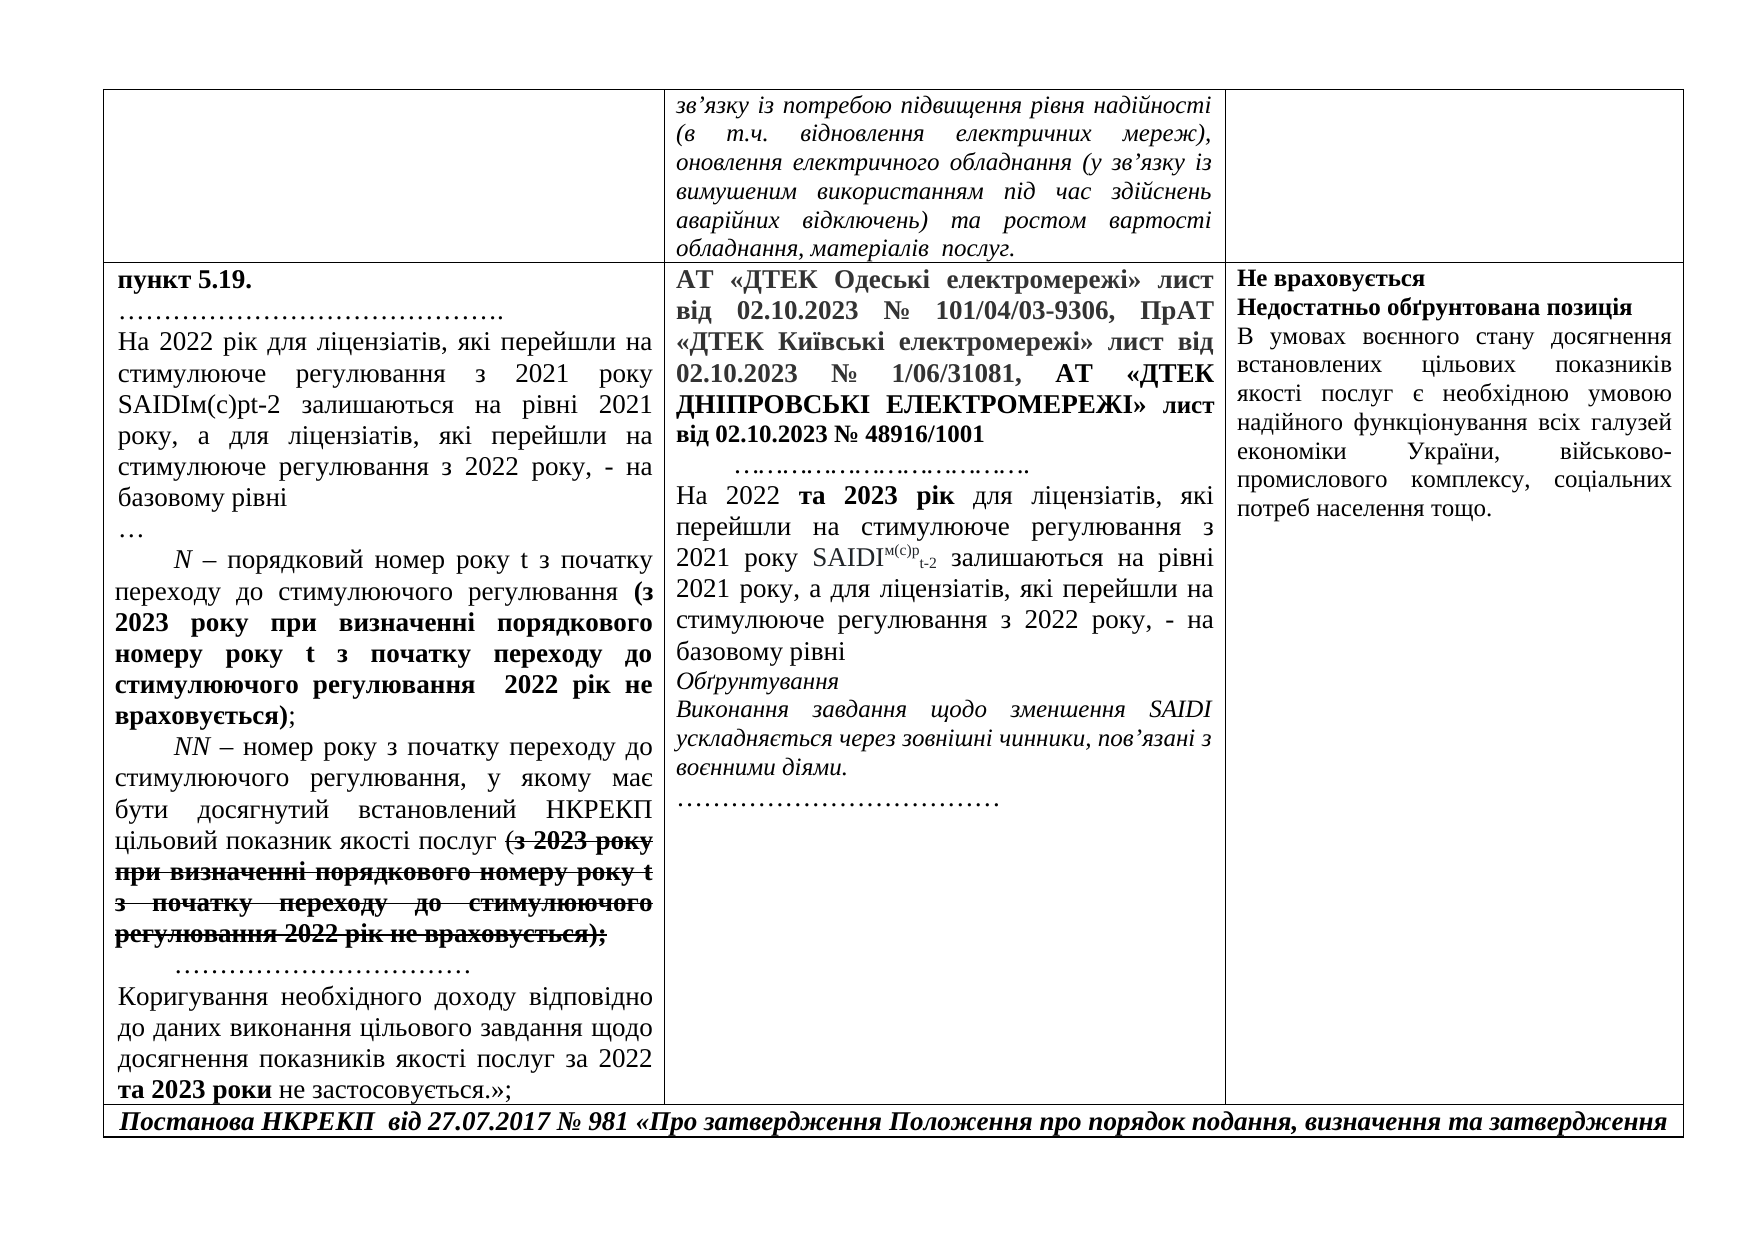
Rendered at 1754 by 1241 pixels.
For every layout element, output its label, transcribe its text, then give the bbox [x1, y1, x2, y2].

table_cell пункт 5.19. ……………………………………. На 2022 рік для ліцензіатів, які перейшли на стимулююче регулювання з 2021 року SAIDIм(с)рt-2 залишаються на рівні 2021 року, а для ліцензіатів, які перейшли на стимулююче регулювання з 2022 року, - на базовому рівні … N – порядковий номер року t з початку переходу до стимулюючого регулювання (з 2023 року при визначенні порядкового номеру року t з початку переходу до стимулюючого регулювання 2022 рік не враховується); NN – номер року з початку переходу до стимулюючого регулювання, у якому має бути досягнутий встановлений НКРЕКП цільовий показник якості послуг (з 2023 року при визначенні порядкового номеру року t з початку переходу до стимулюючого регулювання 2022 рік не враховується); …………………………… Коригування необхідного доходу відповідно до даних виконання цільового завдання щодо досягнення показників якості послуг за 2022 та 2023 роки не застосовується.»; [104, 263, 664, 1104]
table_cell АТ «ДТЕК Одеські електромережі» лист від 02.10.2023 № 101/04/03-9306, ПрАТ «ДТЕК Київські електромережі» лист від 02.10.2023 № 1/06/31081, АТ «ДТЕК ДНІПРОВСЬКІ ЕЛЕКТРОМЕРЕЖІ» лист від 02.10.2023 № 48916/1001 ………………………………. На 2022 та 2023 рік для ліцензіатів, які перейшли на стимулююче регулювання з 2021 року SAIDIм(с)рt-2 залишаються на рівні 2021 року, а для ліцензіатів, які перейшли на стимулююче регулювання з 2022 року, - на базовому рівні Обґрунтування Виконання завдання щодо зменшення SAIDI ускладняється через зовнішні чинники, пов’язані з воєнними діями. ……………………………… [665, 263, 1225, 1104]
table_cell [665, 90, 1225, 262]
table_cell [104, 90, 664, 262]
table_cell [104, 1105, 1683, 1136]
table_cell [1226, 90, 1683, 262]
table_cell Не враховується Недостатньо обґрунтована позиція В умовах воєнного стану досягнення встановлених цільових показників якості послуг є необхідною умовою надійного функціонування всіх галузей економіки України, військово-промислового комплексу, соціальних потреб населення тощо. [1226, 263, 1683, 1104]
